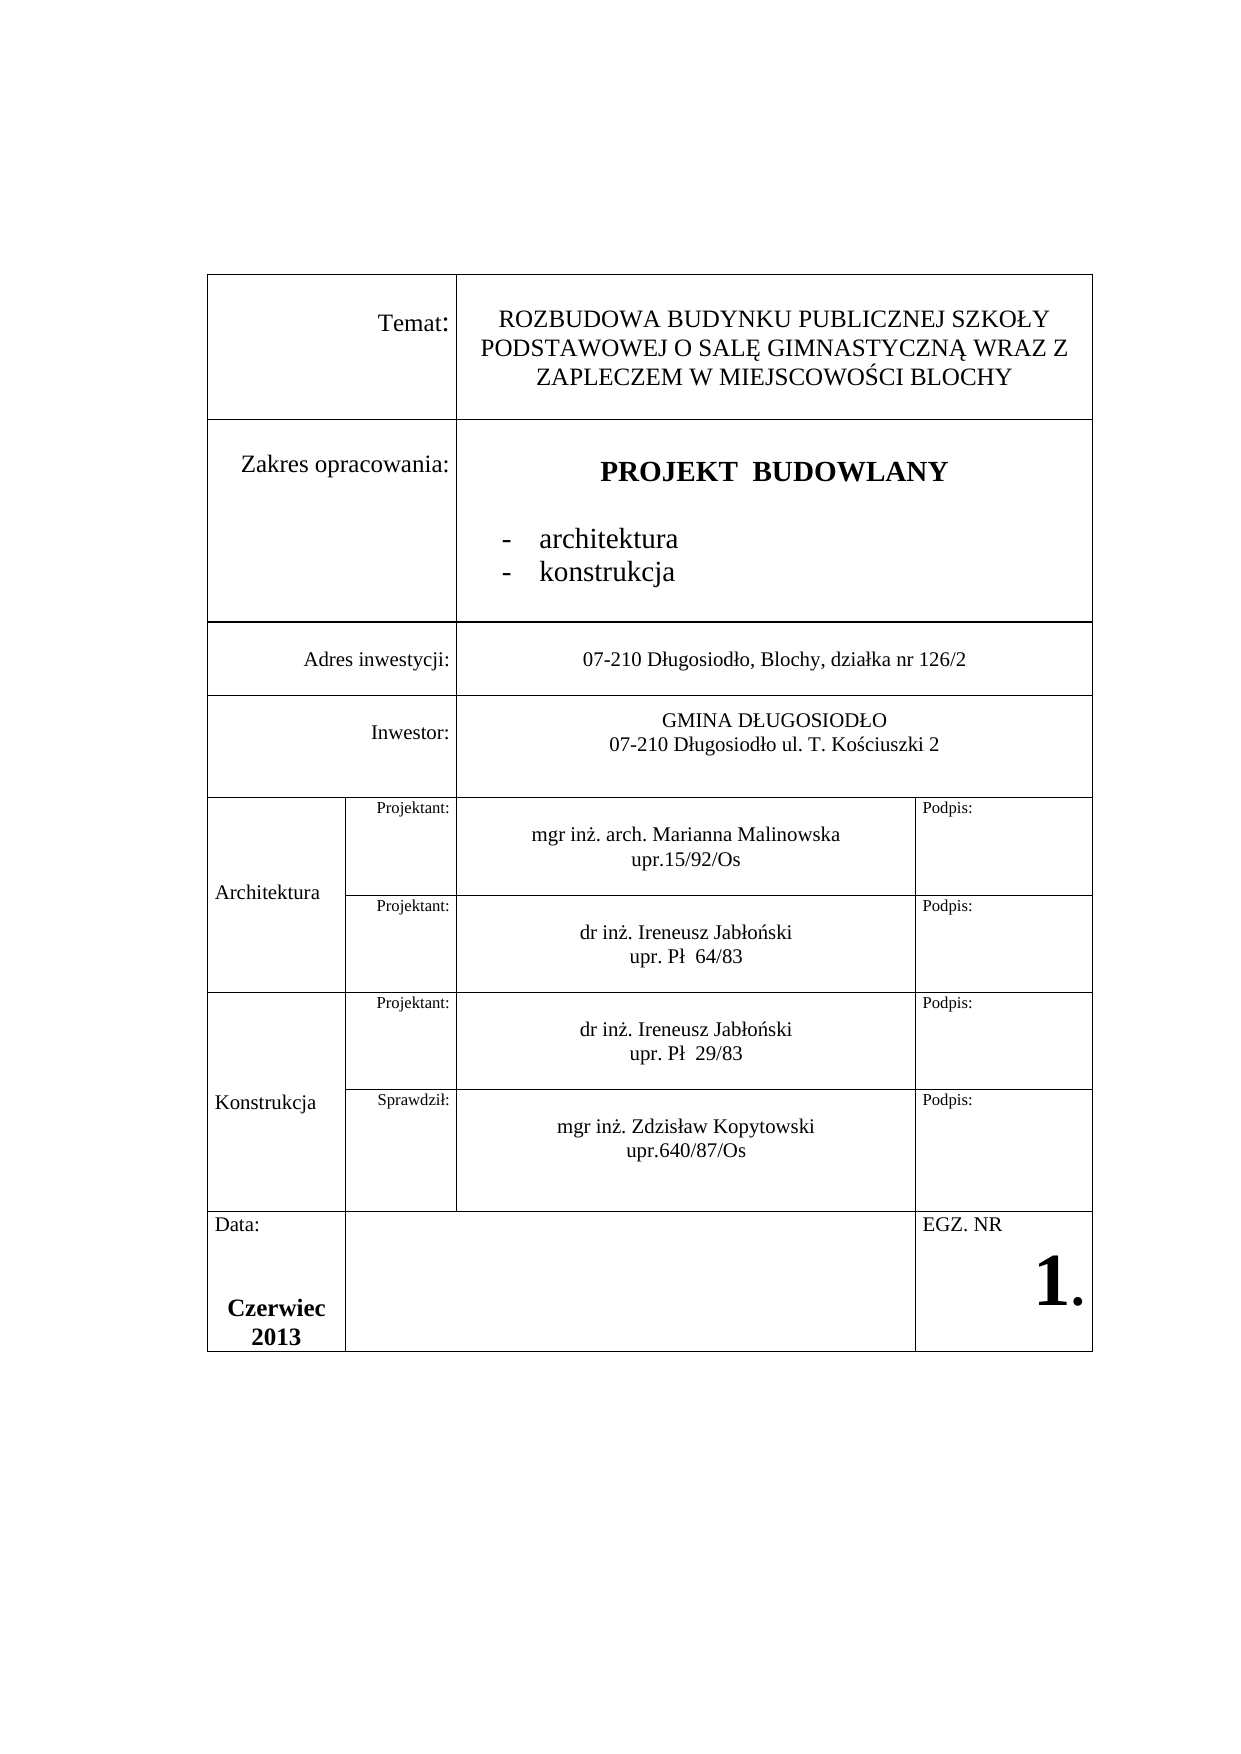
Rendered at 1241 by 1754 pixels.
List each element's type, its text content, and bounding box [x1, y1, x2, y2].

table_cell GMINA DŁUGOSIODŁO 07-210 Długosiodło ul. T. Kościuszki 2 [457, 696, 1092, 797]
table_cell Projektant: [346, 993, 456, 1089]
table_header Temat: [208, 275, 456, 419]
table_cell dr inż. Ireneusz Jabłoński upr. Pł 64/83 [457, 896, 915, 992]
table_cell Projektant: [346, 896, 456, 992]
table_cell PROJEKT BUDOWLANY architektura konstrukcja [457, 420, 1092, 621]
table_cell Architektura [208, 798, 345, 992]
table_cell Podpis: [916, 1090, 1092, 1211]
table_cell Data: Czerwiec 2013 [208, 1212, 345, 1351]
table_cell Inwestor: [208, 696, 456, 797]
table_cell Adres inwestycji: [208, 623, 456, 695]
table_cell Podpis: [916, 896, 1092, 992]
table_cell dr inż. Ireneusz Jabłoński upr. Pł 29/83 [457, 993, 915, 1089]
table_cell Konstrukcja [208, 993, 345, 1211]
table_cell Zakres opracowania: [208, 420, 456, 621]
table_cell Sprawdził: [346, 1090, 456, 1211]
table_cell [346, 1212, 915, 1351]
table_cell Podpis: [916, 993, 1092, 1089]
table_cell Podpis: [916, 798, 1092, 894]
table_cell mgr inż. arch. Marianna Malinowska upr.15/92/Os [457, 798, 915, 894]
table_cell 07-210 Długosiodło, Blochy, działka nr 126/2 [457, 623, 1092, 695]
table_cell mgr inż. upr.640/87/Os [457, 1090, 915, 1211]
table_header ROZBUDOWA BUDYNKU PUBLICZNEJ SZKOŁY PODSTAWOWEJ O SALĘ GIMNASTYCZNĄ WRAZ Z ZAPLECZEM W MIEJSCOWOŚCI BLOCHY [457, 275, 1092, 419]
table_cell EGZ. NR 1. [916, 1212, 1092, 1351]
table_cell Projektant: [346, 798, 456, 894]
